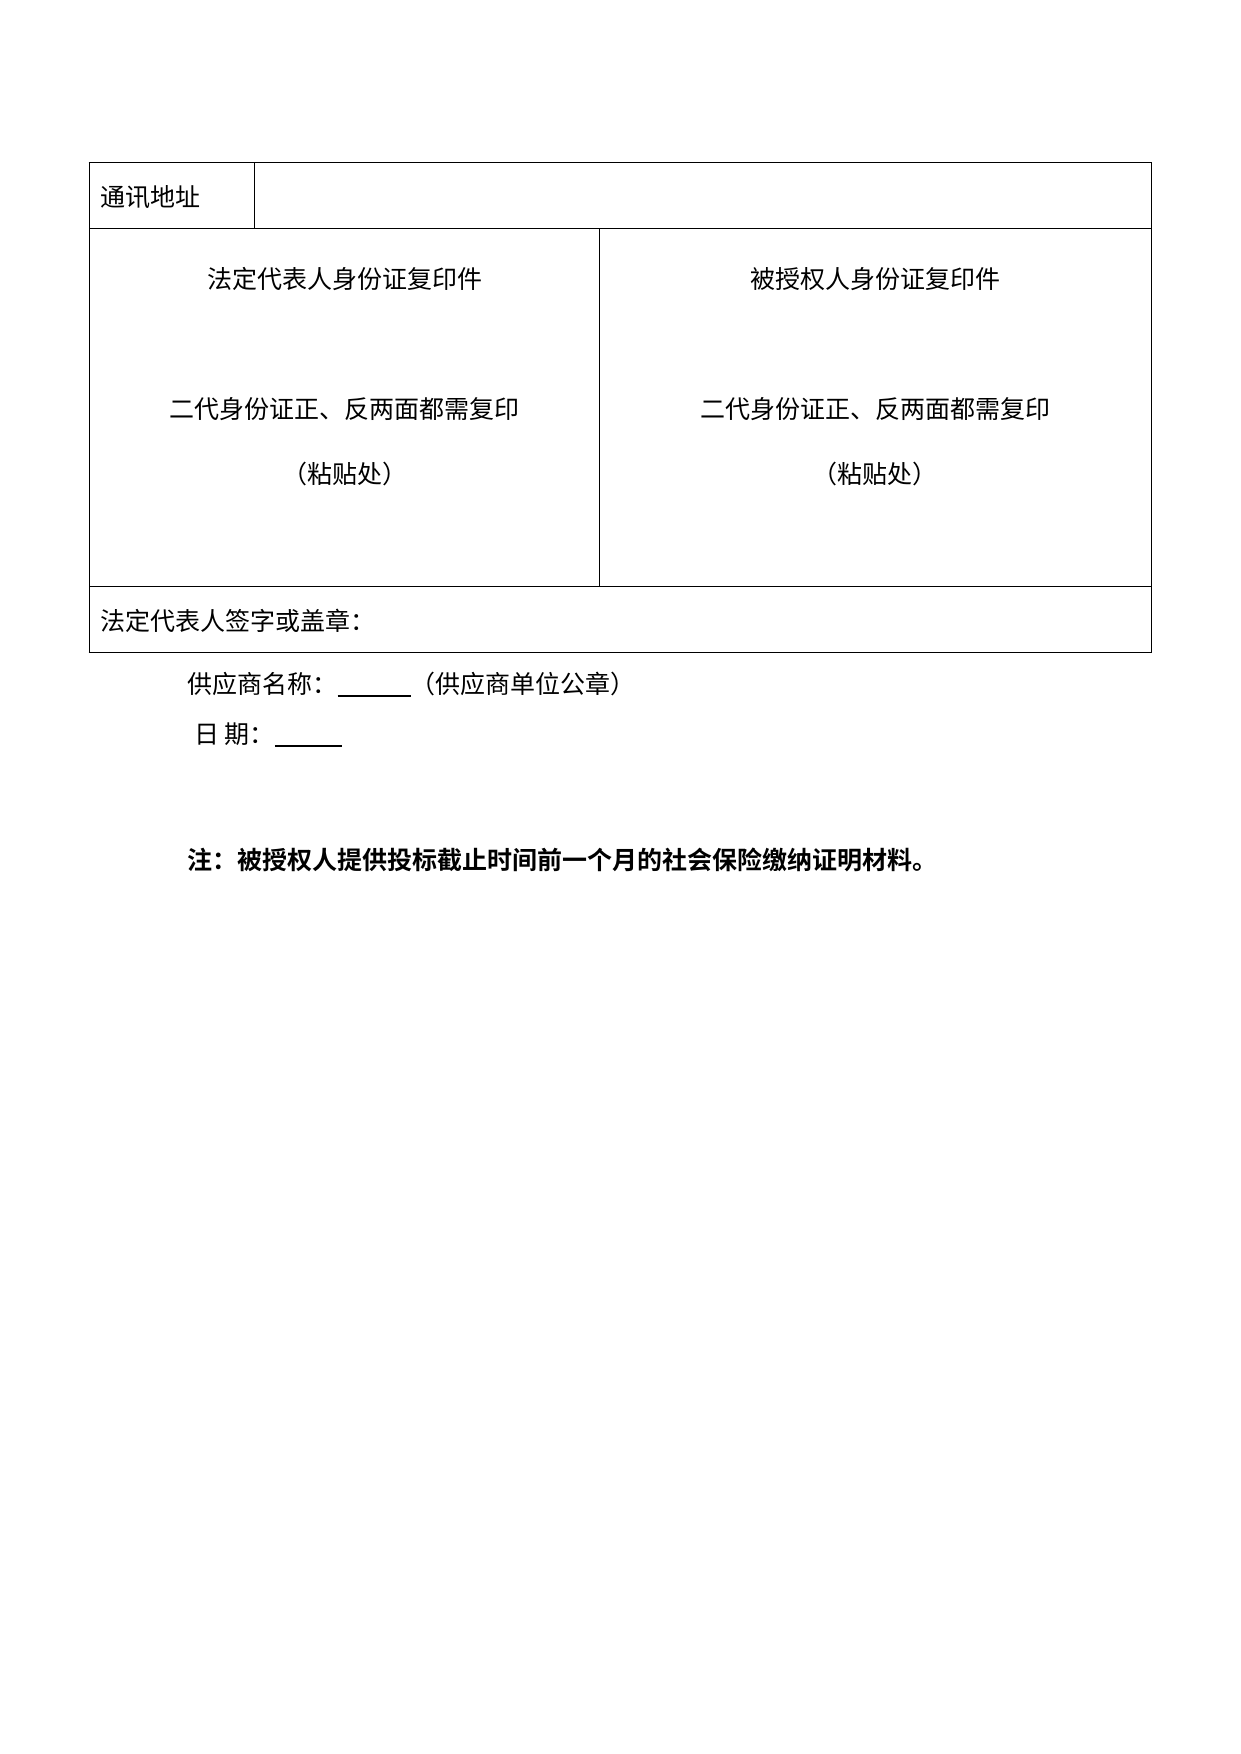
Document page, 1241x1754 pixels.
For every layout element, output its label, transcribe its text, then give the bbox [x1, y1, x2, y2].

text 注：被授权人提供投标截止时间前一个月的社会保险缴纳证明材料。 [187, 826, 1053, 891]
text 供应商名称： （供应商单位公章） [187, 653, 1053, 703]
table_cell 法定代表人身份证复印件 二代身份证正、反两面都需复印 （粘贴处） [90, 229, 599, 586]
table_cell 被授权人身份证复印件 二代身份证正、反两面都需复印 （粘贴处） [600, 229, 1151, 586]
table_cell 法定代表人签字或盖章： [90, 587, 1151, 652]
text 日 期： [187, 703, 1053, 753]
table_cell 通讯地址 [90, 163, 254, 228]
table_cell [255, 163, 1151, 228]
